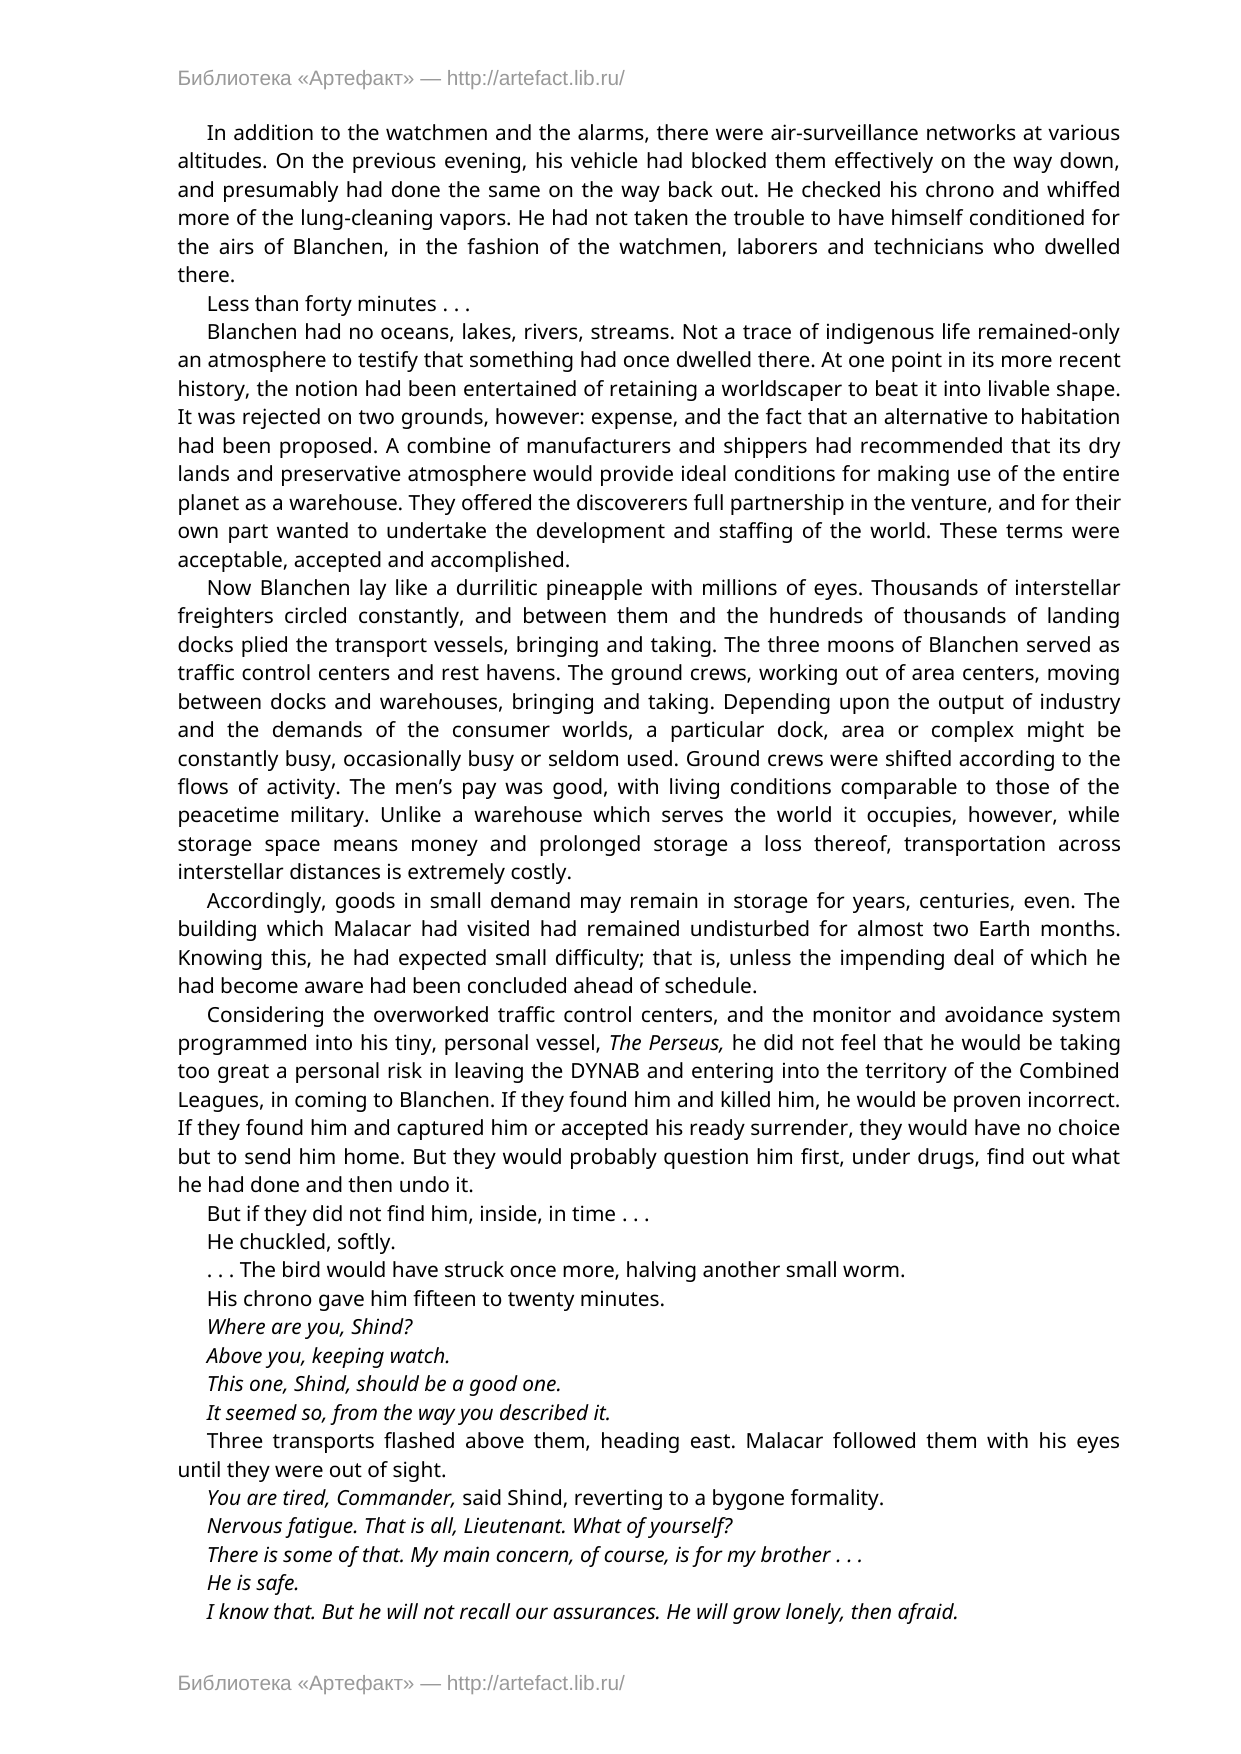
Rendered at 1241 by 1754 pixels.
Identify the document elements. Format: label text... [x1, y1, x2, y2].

text Now Blanchen lay like a durrilitic pineapple with millions of eyes. Thousands of interstellar freighters circled constantly, and between them and the hundreds of thousands of landing docks plied the transport vessels, bringing and taking. The three moons of Blanchen served as traffic control centers and rest havens. The ground crews, working out of area centers, moving between docks and warehouses, bringing and taking. Depending upon the output of industry and the demands of the consumer worlds, a particular dock, area or complex might be constantly busy, occasionally busy or seldom used. Ground crews were shifted according to the flows of activity. The men’s pay was good, with living conditions comparable to those of the peacetime military. Unlike a warehouse which serves the world it occupies, however, while storage space means money and prolonged storage a loss thereof, transportation across interstellar distances is extremely costly. [177, 573, 1122, 886]
text It seemed so, from the way you described it. [177, 1398, 1122, 1426]
text . . . The bird would have struck once more, halving another small worm. [177, 1256, 1122, 1284]
text Considering the overworked traffic control centers, and the monitor and avoidance system programmed into his tiny, personal vessel, The Perseus, he did not feel that he would be taking too great a personal risk in leaving the DYNAB and entering into the territory of the Combined Leagues, in coming to Blanchen. If they found him and killed him, he would be proven incorrect. If they found him and captured him or accepted his ready surrender, they would have no choice but to send him home. But they would probably question him first, under drugs, find out what he had done and then undo it. [177, 1000, 1122, 1199]
text In addition to the watchmen and the alarms, there were air-surveillance networks at various altitudes. On the previous evening, his vehicle had blocked them effectively on the way down, and presumably had done the same on the way back out. He checked his chrono and whiffed more of the lung-cleaning vapors. He had not taken the trouble to have himself conditioned for the airs of Blanchen, in the fashion of the watchmen, laborers and technicians who dwelled there. [177, 118, 1122, 289]
text Where are you, Shind? [177, 1312, 1122, 1341]
text Three transports flashed above them, heading east. Malacar followed them with his eyes until they were out of sight. [177, 1426, 1122, 1483]
text But if they did not find him, inside, in time . . . [177, 1199, 1122, 1227]
text He is safe. [177, 1568, 1122, 1597]
text You are tired, Commander, said Shind, reverting to a bygone formality. [177, 1483, 1122, 1512]
text Less than forty minutes . . . [177, 289, 1122, 317]
text Nervous fatigue. That is all, Lieutenant. What of yourself? [177, 1512, 1122, 1540]
text His chrono gave him fifteen to twenty minutes. [177, 1284, 1122, 1312]
text This one, Shind, should be a good one. [177, 1369, 1122, 1398]
text Blanchen had no oceans, lakes, rivers, streams. Not a trace of indigenous life remained-only an atmosphere to testify that something had once dwelled there. At one point in its more recent history, the notion had been entertained of retaining a worldscaper to beat it into livable shape. It was rejected on two grounds, however: expense, and the fact that an alternative to habitation had been proposed. A combine of manufacturers and shippers had recommended that its dry lands and preservative atmosphere would provide ideal conditions for making use of the entire planet as a warehouse. They offered the discoverers full partnership in the venture, and for their own part wanted to undertake the development and staffing of the world. These terms were acceptable, accepted and accomplished. [177, 317, 1122, 573]
text Above you, keeping watch. [177, 1341, 1122, 1369]
text There is some of that. My main concern, of course, is for my brother . . . [177, 1540, 1122, 1568]
text He chuckled, softly. [177, 1227, 1122, 1256]
text Accordingly, goods in small demand may remain in storage for years, centuries, even. The building which Malacar had visited had remained undisturbed for almost two Earth months. Knowing this, he had expected small difficulty; that is, unless the impending deal of which he had become aware had been concluded ahead of schedule. [177, 886, 1122, 1000]
text I know that. But he will not recall our assurances. He will grow lonely, then afraid. [177, 1597, 1122, 1625]
